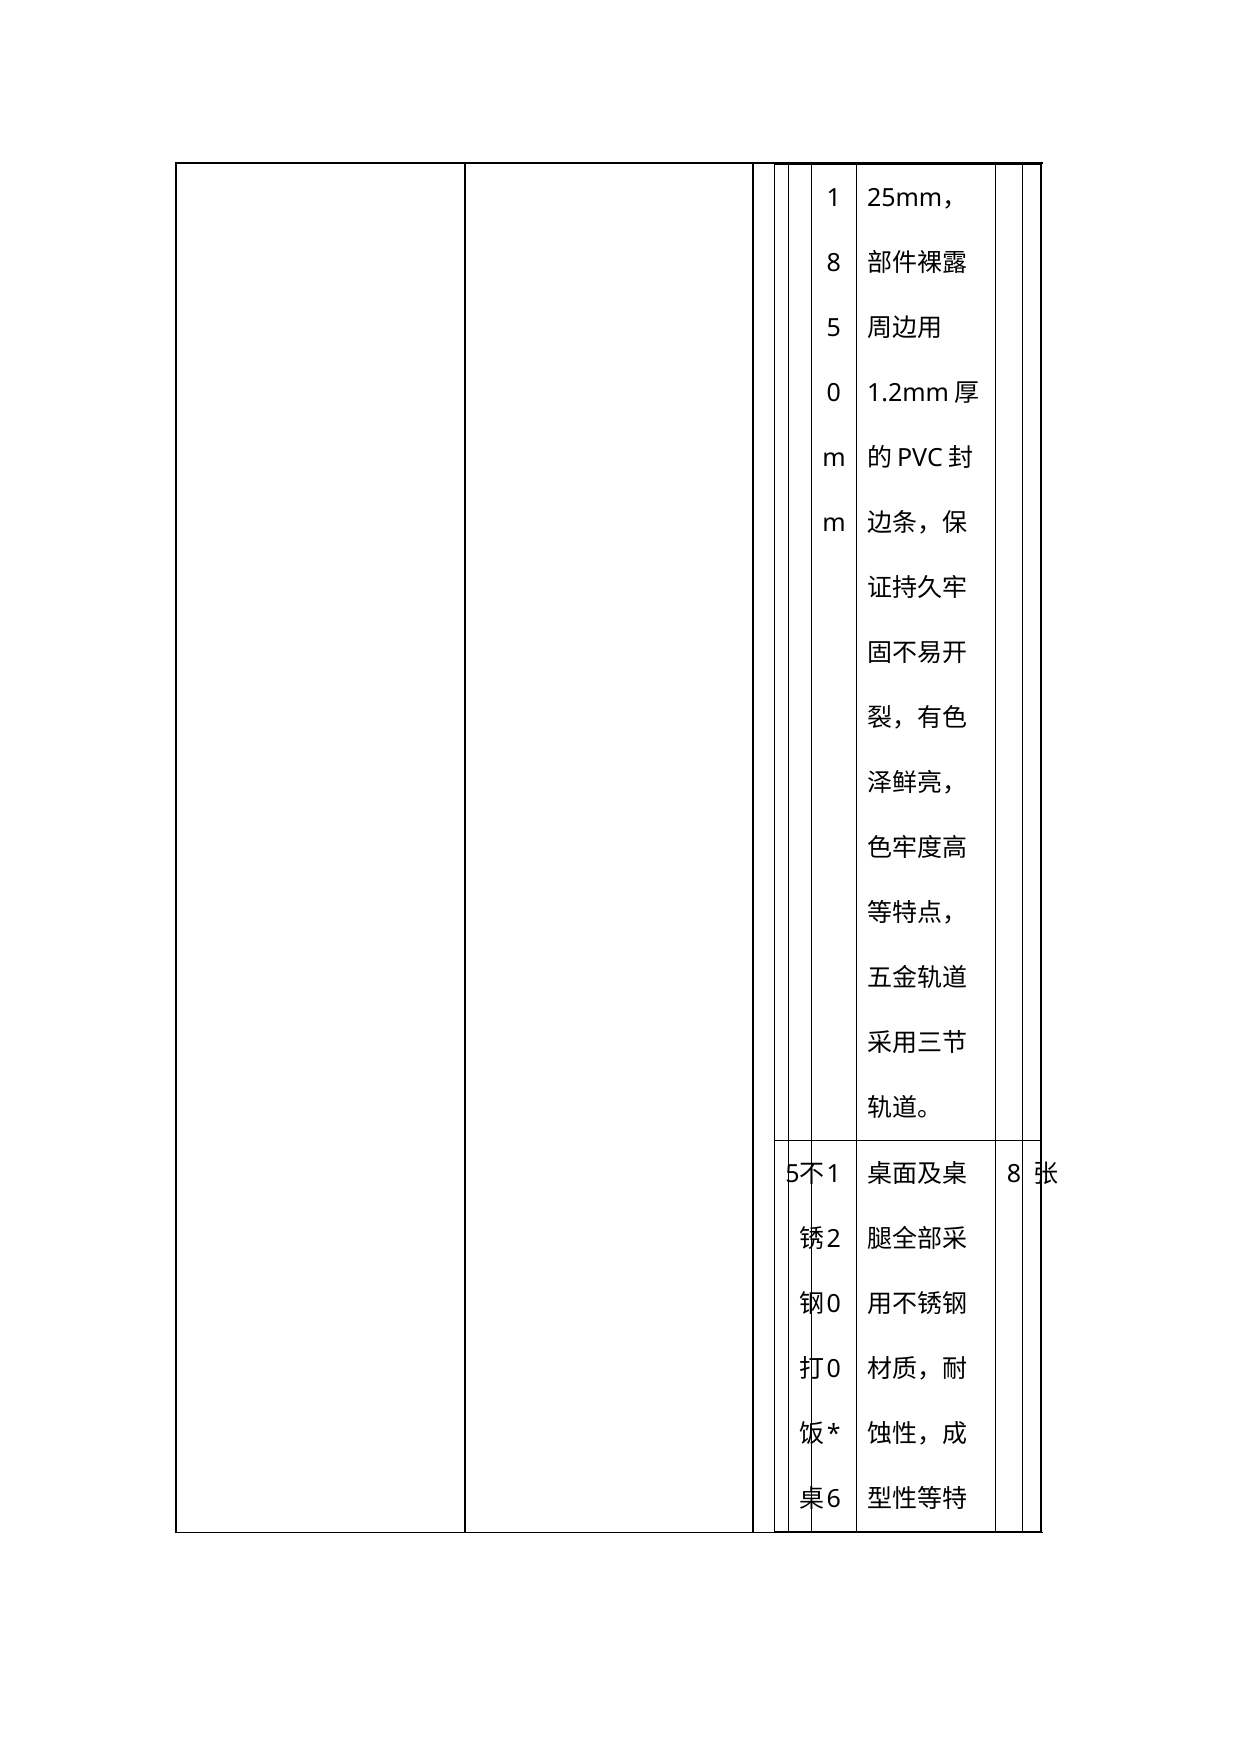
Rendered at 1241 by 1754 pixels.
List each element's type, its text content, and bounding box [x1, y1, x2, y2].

table_cell [857, 1141, 995, 1531]
table_cell [996, 165, 1022, 1140]
table_cell 1 [466, 164, 752, 1532]
table_cell [754, 164, 774, 1532]
table_cell [775, 165, 788, 1140]
table_cell [1023, 165, 1040, 1140]
table_cell [177, 164, 464, 1532]
table_cell [789, 165, 811, 1140]
table_cell [857, 165, 995, 1140]
table_cell [812, 1141, 856, 1531]
table_cell [775, 1141, 788, 1531]
table_cell [789, 1141, 811, 1531]
table_cell [996, 1141, 1022, 1531]
table_cell [812, 165, 856, 1140]
table_cell [1023, 1141, 1040, 1531]
